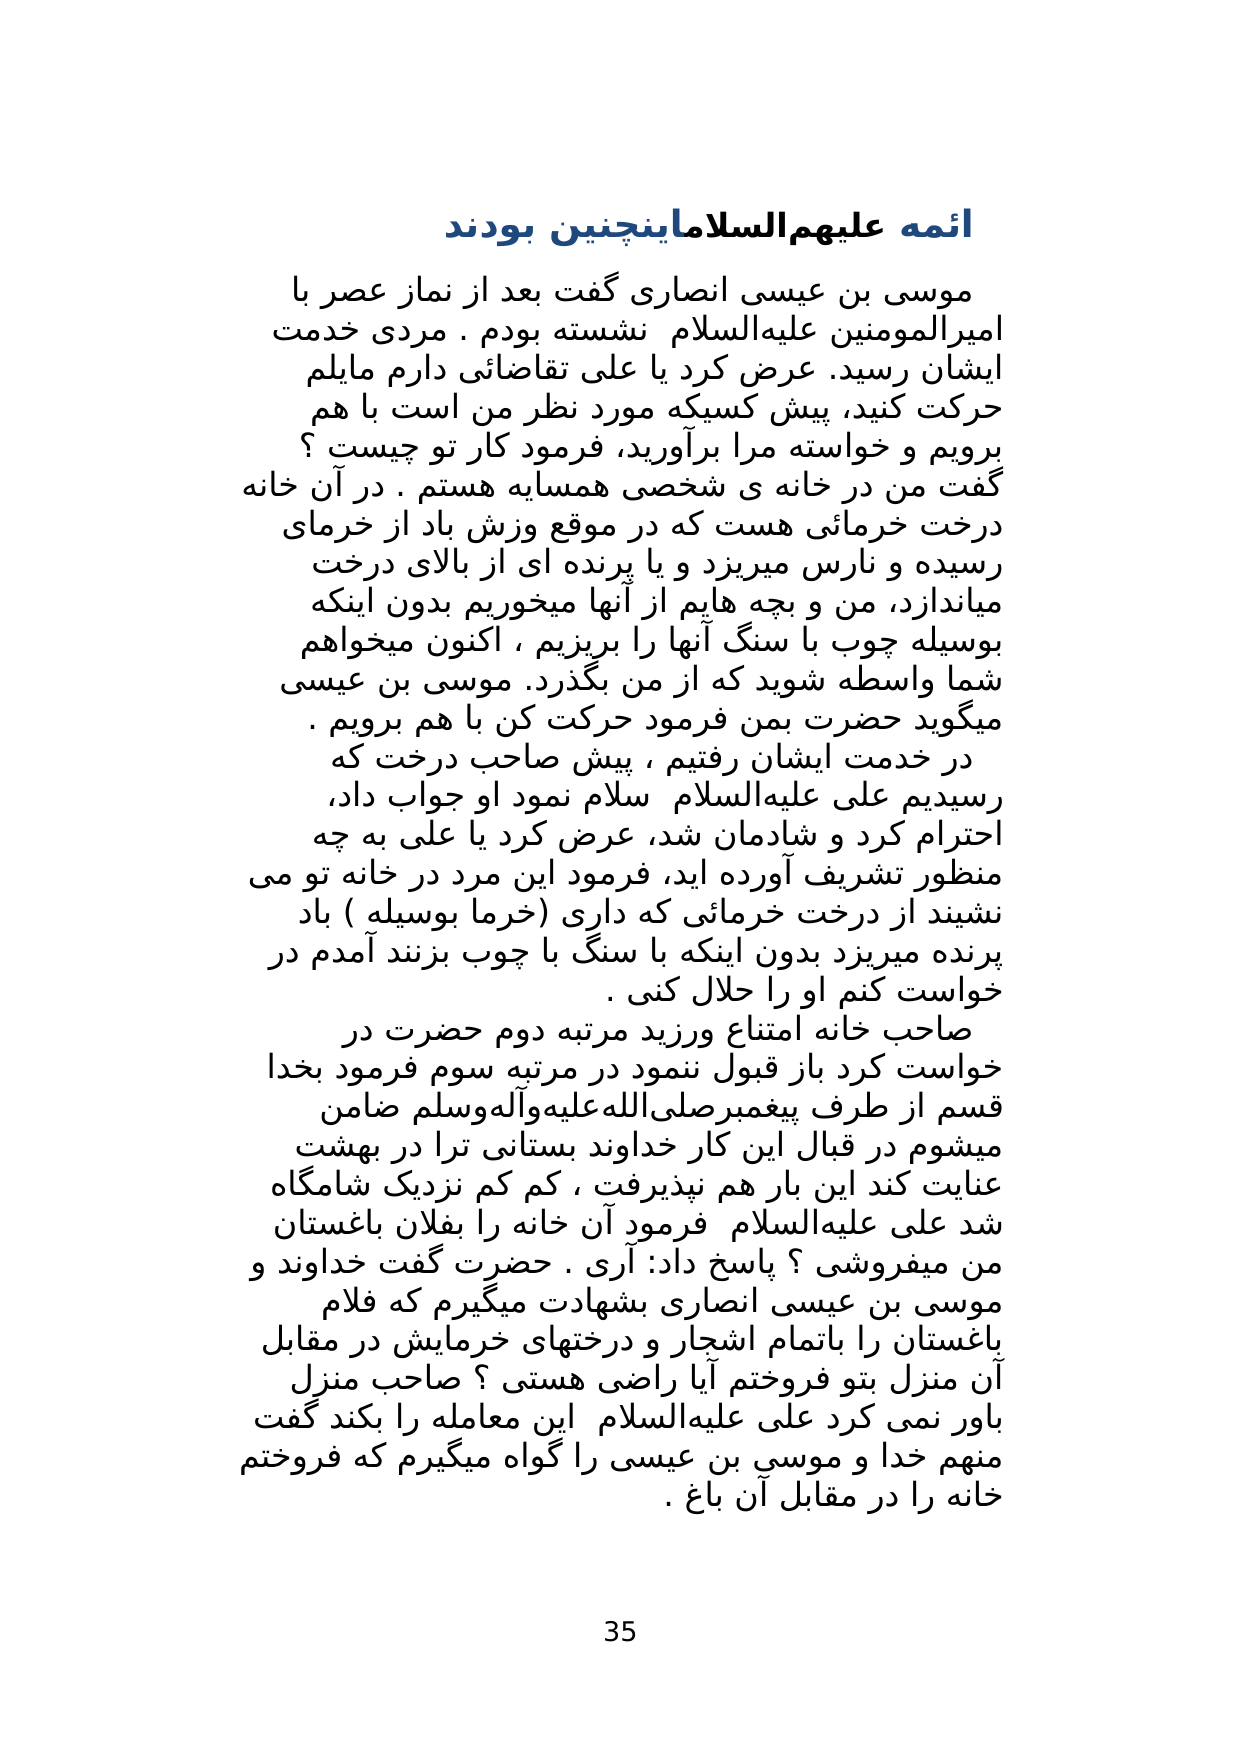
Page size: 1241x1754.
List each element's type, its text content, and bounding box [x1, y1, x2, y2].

subtitle ائمه عليهم‌السلاماینچنین بودند [236, 202, 1004, 246]
text موسی بن عیسی انصاری گفت بعد از نماز عصر با امیرالمومنین عليه‌السلام نشسته بودم . مردی خدمت ایشان رسید. عرض کرد یا علی تقاضائی دارم مایلم حرکت کنید، پیش کسیکه مورد نظر من است با هم برویم و خواسته مرا برآورید، فرمود کار تو چیست ؟ گفت من در خانه ی شخصی همسایه هستم . در آن خانه درخت خرمائی هست که در موقع وزش باد از خرمای رسیده و نارس میریزد و یا پرنده ای از بالای درخت میاندازد، من و بچه هایم از آنها میخوریم بدون اینکه بوسیله چوب با سنگ آنها را بریزیم ، اکنون میخواهم شما واسطه شوید که از من بگذرد. موسی بن عیسی میگوید حضرت بمن فرمود حرکت کن با هم برویم . [236, 271, 1004, 737]
text صاحب خانه امتناع ورزید مرتبه دوم حضرت در خواست کرد باز قبول ننمود در مرتبه سوم فرمود بخدا قسم از طرف پیغمبرصلى‌الله‌عليه‌وآله‌وسلم ضامن میشوم در قبال این کار خداوند بستانی ترا در بهشت عنایت کند این بار هم نپذیرفت ، کم کم نزدیک شامگاه شد علی عليه‌السلام فرمود آن خانه را بفلان باغستان من میفروشی ؟ پاسخ داد: آری . حضرت گفت خداوند و موسی بن عیسی انصاری بشهادت میگیرم که فلام باغستان را باتمام اشجار و درختهای خرمایش در مقابل آن منزل بتو فروختم آیا راضی هستی ؟ صاحب منزل باور نمی کرد علی عليه‌السلام این معامله را بکند گفت منهم خدا و موسی بن عیسی را گواه میگیرم که فروختم خانه را در مقابل آن باغ . [236, 1009, 1004, 1514]
text در خدمت ایشان رفتیم ، پیش صاحب درخت که رسیدیم علی عليه‌السلام سلام نمود او جواب داد، احترام کرد و شادمان شد، عرض کرد یا علی به چه منظور تشریف آورده اید، فرمود این مرد در خانه تو می نشیند از درخت خرمائی که داری (خرما بوسیله ) باد پرنده میریزد بدون اینکه با سنگ با چوب بزنند آمدم در خواست کنم او را حلال کنی . [236, 737, 1004, 1009]
